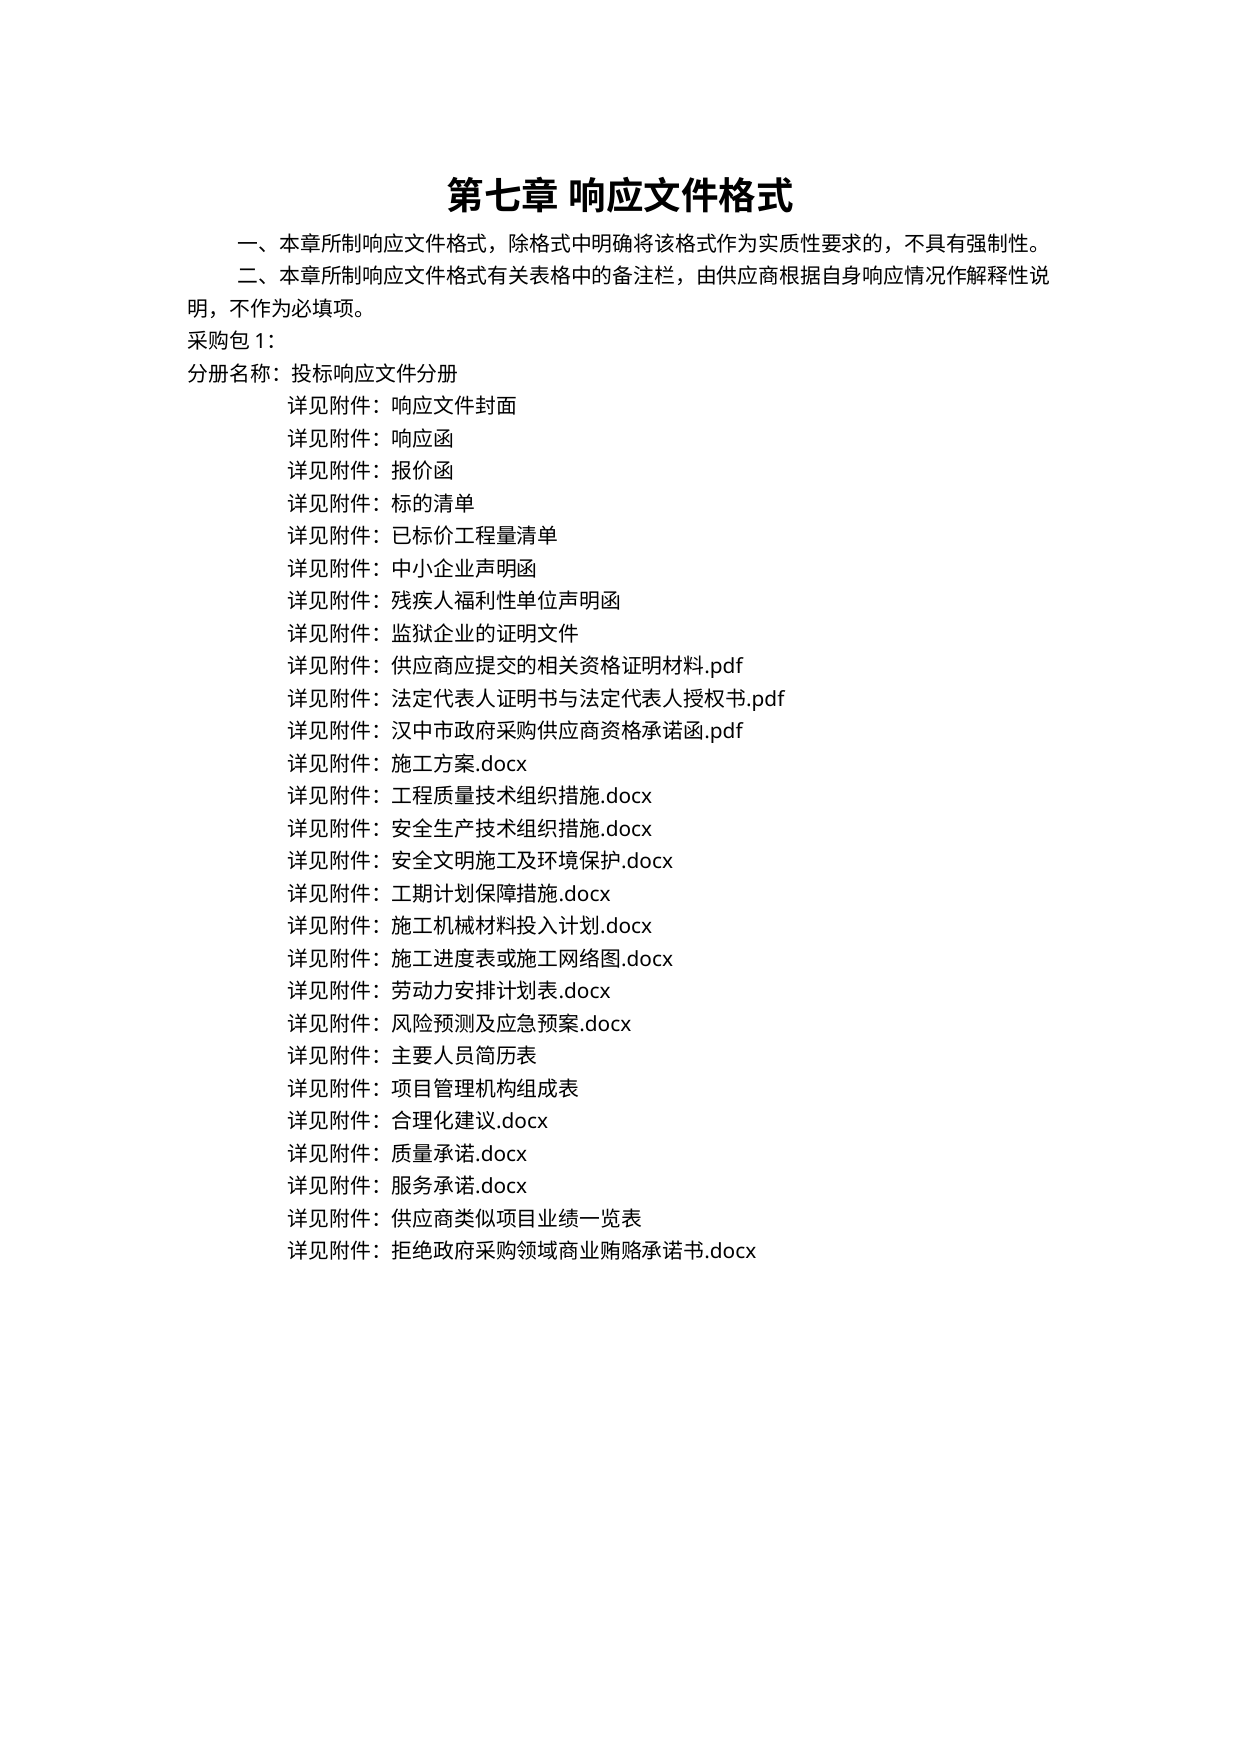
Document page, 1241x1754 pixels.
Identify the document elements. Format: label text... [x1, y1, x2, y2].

text 详见附件：工程质量技术组织措施.docx [187, 779, 1053, 812]
text 一、本章所制响应文件格式，除格式中明确将该格式作为实质性要求的，不具有强制性。 [187, 227, 1053, 259]
text 详见附件：已标价工程量清单 [187, 519, 1053, 552]
text 详见附件：工期计划保障措施.docx [187, 877, 1053, 909]
text 采购包1： [187, 324, 1053, 357]
text 详见附件：项目管理机构组成表 [187, 1072, 1053, 1104]
text 详见附件：劳动力安排计划表.docx [187, 974, 1053, 1007]
text 详见附件：供应商类似项目业绩一览表 [187, 1202, 1053, 1234]
text 详见附件：施工机械材料投入计划.docx [187, 909, 1053, 942]
text 详见附件：安全生产技术组织措施.docx [187, 812, 1053, 844]
text 分册名称：投标响应文件分册 [187, 357, 1053, 389]
text 详见附件：供应商应提交的相关资格证明材料.pdf [187, 649, 1053, 682]
text 详见附件：监狱企业的证明文件 [187, 617, 1053, 649]
text 详见附件：安全文明施工及环境保护.docx [187, 844, 1053, 877]
text 详见附件：施工进度表或施工网络图.docx [187, 942, 1053, 974]
text 详见附件：法定代表人证明书与法定代表人授权书.pdf [187, 682, 1053, 714]
text 详见附件：合理化建议.docx [187, 1104, 1053, 1137]
text 第七章 响应文件格式 [187, 162, 1053, 227]
text 详见附件：响应文件封面 [187, 389, 1053, 422]
text 详见附件：主要人员简历表 [187, 1039, 1053, 1072]
text 详见附件：响应函 [187, 422, 1053, 454]
text 详见附件：残疾人福利性单位声明函 [187, 584, 1053, 617]
text 详见附件：服务承诺.docx [187, 1169, 1053, 1202]
text 详见附件：标的清单 [187, 487, 1053, 519]
text 详见附件：拒绝政府采购领域商业贿赂承诺书.docx [187, 1234, 1053, 1267]
text 详见附件：施工方案.docx [187, 747, 1053, 779]
text 详见附件：中小企业声明函 [187, 552, 1053, 584]
text 详见附件：报价函 [187, 454, 1053, 487]
text 详见附件：质量承诺.docx [187, 1137, 1053, 1169]
text 详见附件：汉中市政府采购供应商资格承诺函.pdf [187, 714, 1053, 747]
text 详见附件：风险预测及应急预案.docx [187, 1007, 1053, 1039]
text 二、本章所制响应文件格式有关表格中的备注栏，由供应商根据自身响应情况作解释性说明，不作为必填项。 [187, 259, 1053, 324]
